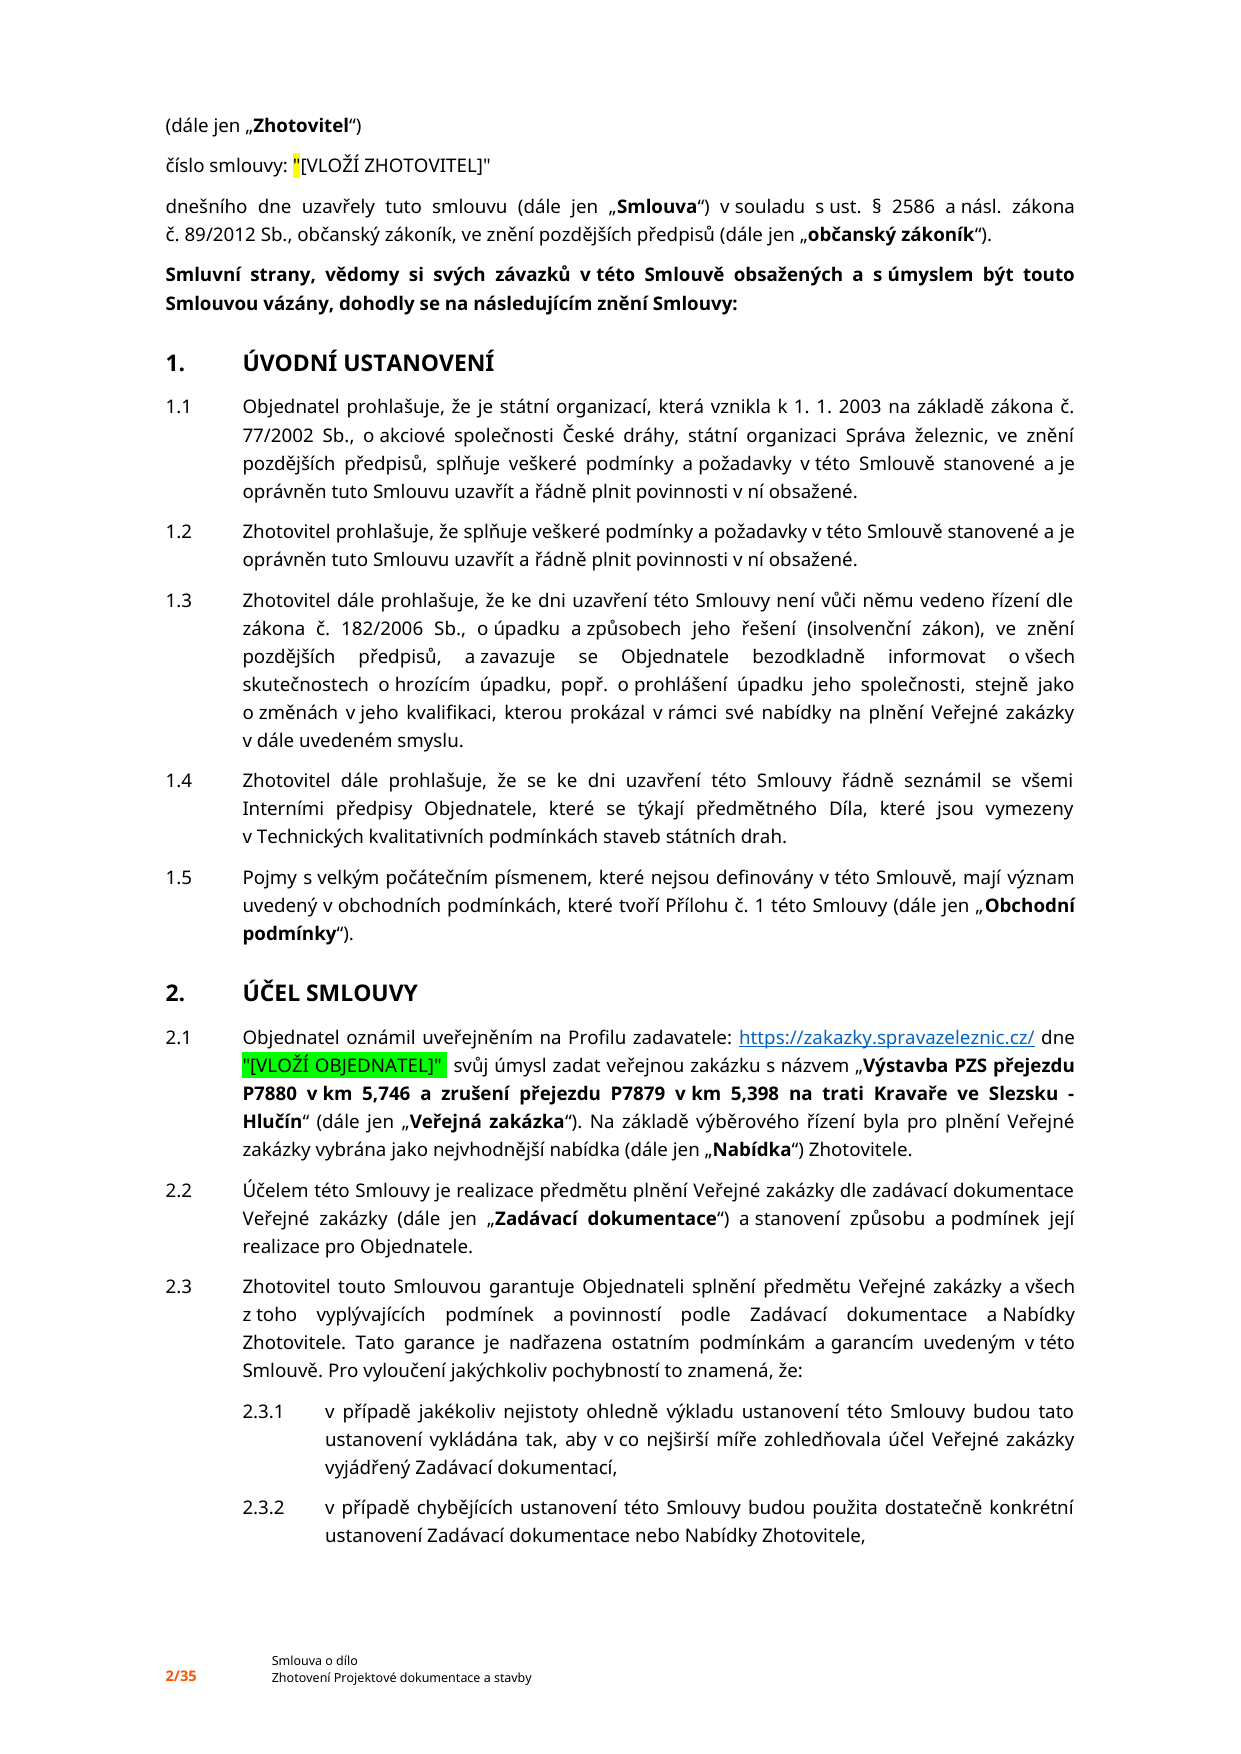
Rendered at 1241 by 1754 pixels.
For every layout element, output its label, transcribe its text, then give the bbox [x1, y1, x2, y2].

text Zhotovitel touto Smlouvou garantuje Objednateli splnění předmětu Veřejné zakázky a všech z toho vyplývajících podmínek a povinností podle Zadávací dokumentace a Nabídky Zhotovitele. Tato garance je nadřazena ostatním podmínkám a garancím uvedeným v této Smlouvě. Pro vyloučení jakýchkoliv pochybností to znamená, že: [165, 1273, 1075, 1383]
text Pojmy s velkým počátečním písmenem, které nejsou definovány v této Smlouvě, mají význam uvedený v obchodních podmínkách, které tvoří Přílohu č. 1 této Smlouvy (dále jen „Obchodní podmínky“). [165, 864, 1075, 946]
text v případě jakékoliv nejistoty ohledně výkladu ustanovení této Smlouvy budou tato ustanovení vykládána tak, aby v co nejširší míře zohledňovala účel Veřejné zakázky vyjádřený Zadávací dokumentací, [242, 1398, 1075, 1479]
text Účelem této Smlouvy je realizace předmětu plnění Veřejné zakázky dle zadávací dokumentace Veřejné zakázky (dále jen „Zadávací dokumentace“) a stanovení způsobu a podmínek její realizace pro Objednatele. [165, 1177, 1075, 1258]
text ÚVODNÍ USTANOVENÍ [165, 347, 1075, 378]
text číslo smlouvy: [165, 153, 293, 178]
text číslo smlouvy: [300, 153, 1075, 178]
text Zhotovitel dále prohlašuje, že se ke dni uzavření této Smlouvy řádně seznámil se všemi Interními předpisy Objednatele, které se týkají předmětného Díla, které jsou vymezeny v Technických kvalitativních podmínkách staveb státních drah. [165, 768, 1075, 849]
text Smluvní strany, vědomy si svých závazků v této Smlouvě obsažených a s úmyslem být touto Smlouvou vázány, dohodly se na následujícím znění Smlouvy: [165, 262, 1075, 315]
text Zhotovitel prohlašuje, že splňuje veškeré podmínky a požadavky v této Smlouvě stanovené a je oprávněn tuto Smlouvu uzavřít a řádně plnit povinnosti v ní obsažené. [165, 518, 1075, 572]
text Objednatel oznámil uveřejněním na Profilu zadavatele: https://zakazky.spravazeleznic.cz/ dne svůj úmysl zadat veřejnou zakázku s názvem „Výstavba PZS přejezdu P7880 v km 5,746 a zrušení přejezdu P7879 v km 5,398 na trati Kravaře ve Slezsku - Hlučín“ (dále jen „Veřejná zakázka“). Na základě výběrového řízení byla pro plnění Veřejné zakázky vybrána jako nejvhodnější nabídka (dále jen „Nabídka“) Zhotovitele. [165, 1024, 1075, 1162]
text (dále jen „Zhotovitel“) [165, 112, 1075, 138]
text ÚČEL SMLOUVY [165, 977, 1075, 1009]
text v případě chybějících ustanovení této Smlouvy budou použita dostatečně konkrétní ustanovení Zadávací dokumentace nebo Nabídky Zhotovitele, [242, 1494, 1075, 1548]
text Zhotovitel dále prohlašuje, že ke dni uzavření této Smlouvy není vůči němu vedeno řízení dle zákona č. 182/2006 Sb., o úpadku a způsobech jeho řešení (insolvenční zákon), ve znění pozdějších předpisů, a zavazuje se Objednatele bezodkladně informovat o všech skutečnostech o hrozícím úpadku, popř. o prohlášení úpadku jeho společnosti, stejně jako o změnách v jeho kvalifikaci, kterou prokázal v rámci své nabídky na plnění Veřejné zakázky v dále uvedeném smyslu. [165, 587, 1075, 753]
text dnešního dne uzavřely tuto smlouvu (dále jen „Smlouva“) v souladu s ust. § 2586 a násl. zákona č. 89/2012 Sb., občanský zákoník, ve znění pozdějších předpisů (dále jen „občanský zákoník“). [165, 193, 1075, 247]
text Objednatel prohlašuje, že je státní organizací, která vznikla k 1. 1. 2003 na základě zákona č. 77/2002 Sb., o akciové společnosti České dráhy, státní organizaci Správa železnic, ve znění pozdějších předpisů, splňuje veškeré podmínky a požadavky v této Smlouvě stanovené a je oprávněn tuto Smlouvu uzavřít a řádně plnit povinnosti v ní obsažené. [165, 394, 1075, 503]
